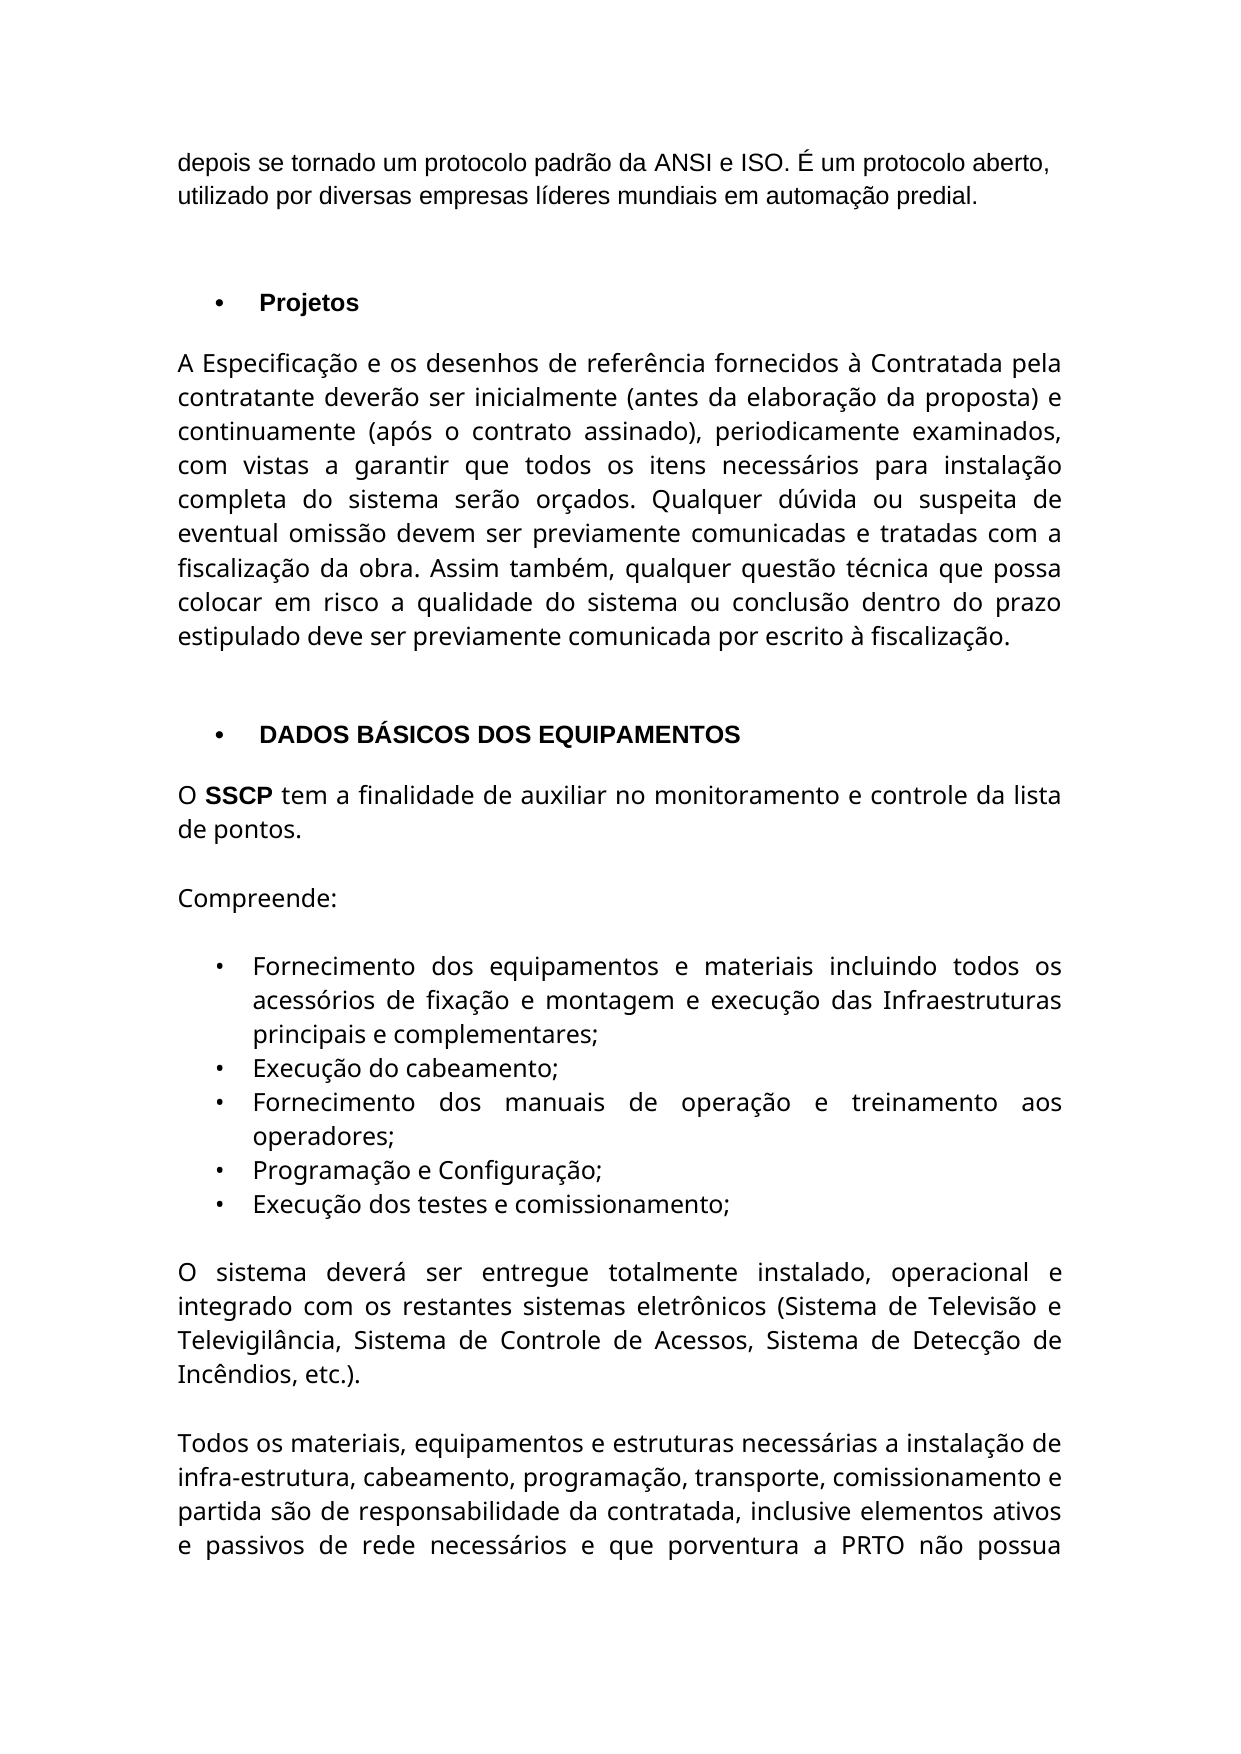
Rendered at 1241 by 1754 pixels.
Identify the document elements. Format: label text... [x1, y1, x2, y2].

text O SSCP tem a finalidade de auxiliar no monitoramento e controle da lista de pontos. [177, 778, 1063, 846]
list Fornecimento dos manuais de operação e treinamento aos operadores; [215, 1084, 1063, 1153]
list Execução dos testes e comissionamento; [215, 1187, 1063, 1221]
list Projetos [215, 288, 1063, 317]
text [177, 1425, 1063, 1561]
list Programação e Configuração; [215, 1153, 1063, 1187]
list DADOS BÁSICOS DOS EQUIPAMENTOS [215, 721, 1063, 749]
list Execução do cabeamento; [215, 1051, 1063, 1084]
text O sistema deverá ser entregue totalmente instalado, operacional e integrado com os restantes sistemas eletrônicos (Sistema de Televisão e Televigilância, Sistema de Controle de Acessos, Sistema de Detecção de Incêndios, etc.). [177, 1255, 1063, 1391]
text Compreende: [177, 880, 1063, 914]
list Fornecimento dos equipamentos e materiais incluindo todos os acessórios de fixação e montagem e execução das Infraestruturas principais e complementares; [215, 948, 1063, 1051]
text A Especificação e os desenhos de referência fornecidos à Contratada pela contratante deverão ser inicialmente (antes da elaboração da proposta) e continuamente (após o contrato assinado), periodicamente examinados, com vistas a garantir que todos os itens necessários para instalação completa do sistema serão orçados. Qualquer dúvida ou suspeita de eventual omissão devem ser previamente comunicadas e tratadas com a fiscalização da obra. Assim também, qualquer questão técnica que possa colocar em risco a qualidade do sistema ou conclusão dentro do prazo estipulado deve ser previamente comunicada por escrito à fiscalização. [177, 346, 1063, 652]
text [177, 148, 1063, 209]
